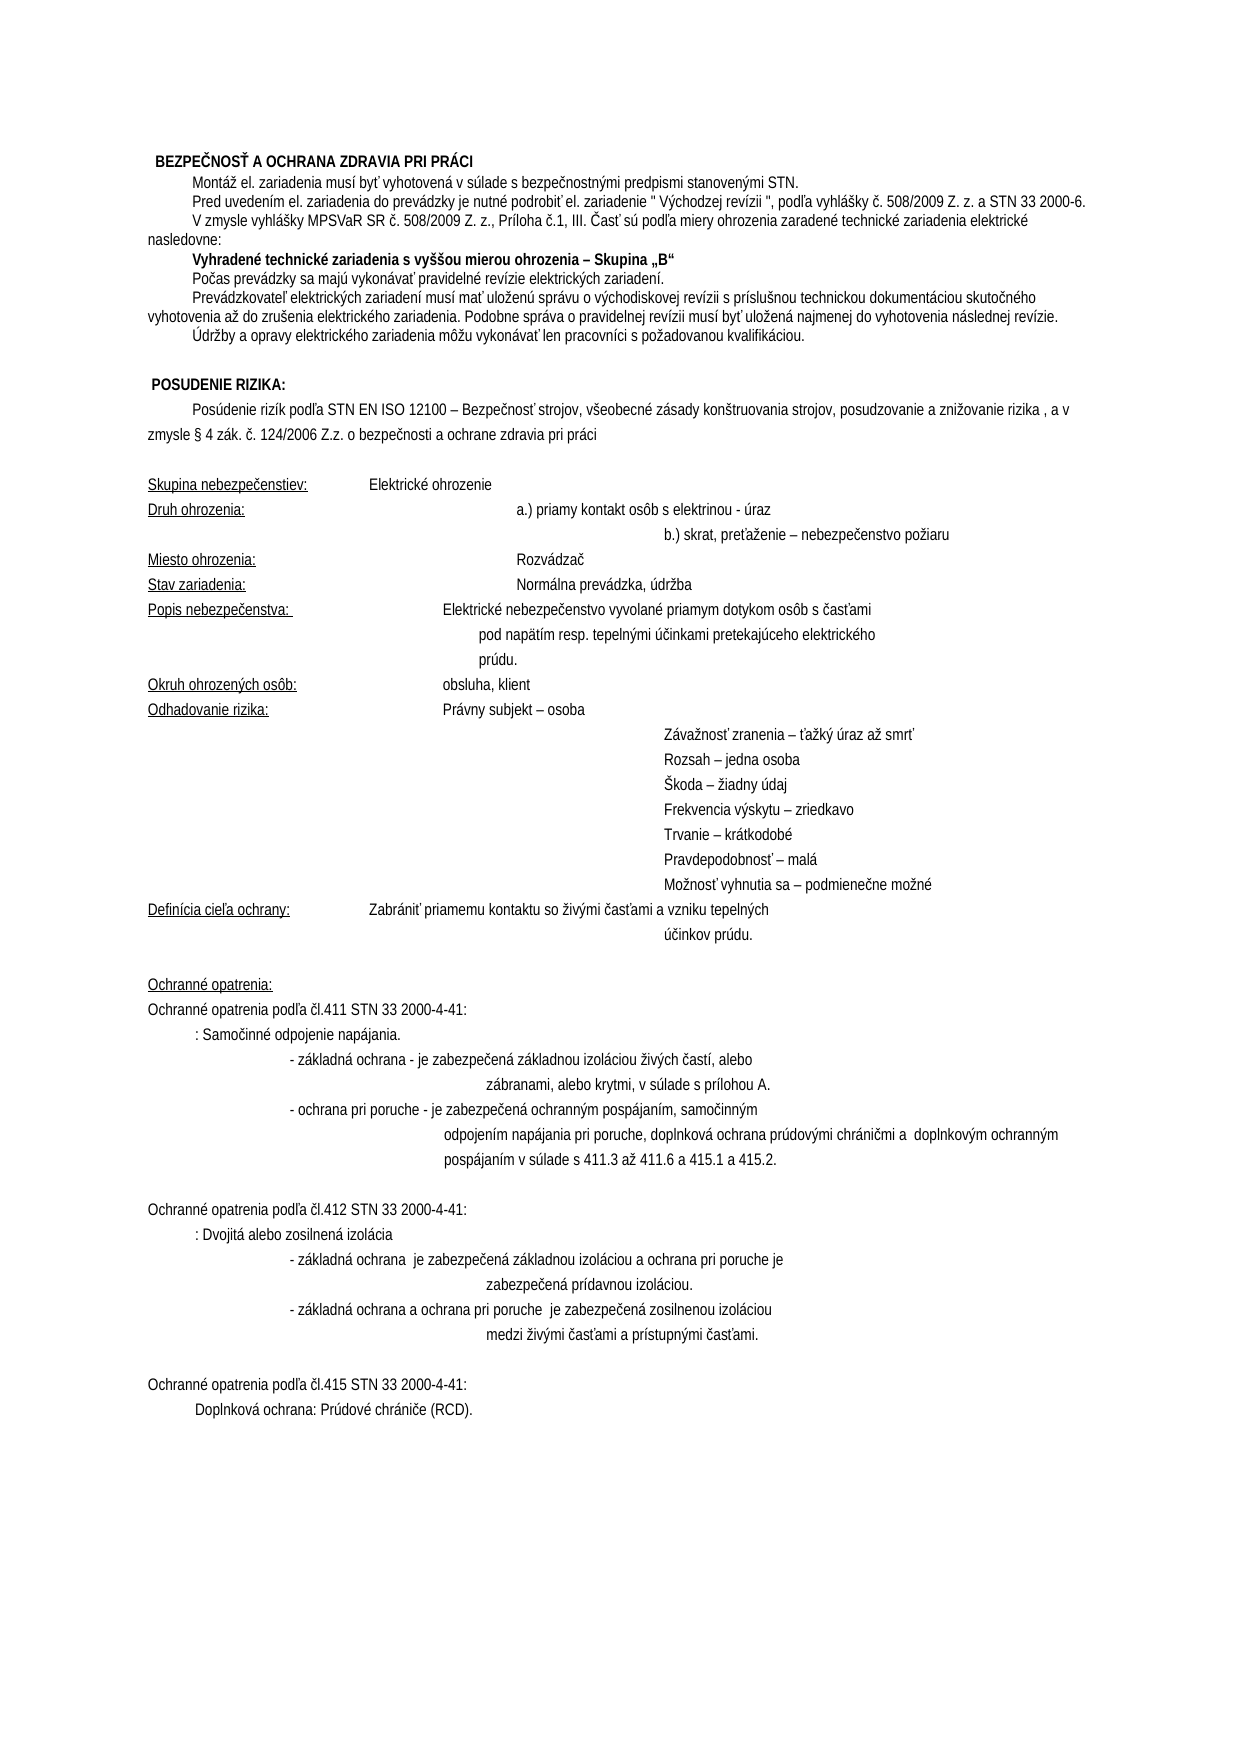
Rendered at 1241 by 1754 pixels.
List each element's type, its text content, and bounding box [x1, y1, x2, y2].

text Pravdepodobnosť – malá [148, 845, 1093, 870]
text zabezpečená prídavnou izoláciou. [431, 1270, 1093, 1295]
text V zmysle vyhlášky MPSVaR SR č. 508/2009 Z. z., Príloha č.1, III. Časť sú podľa miery ohrozenia zaradené technické zariadenia elektrické nasledovne: [148, 211, 1093, 249]
text Škoda – žiadny údaj [148, 770, 1093, 795]
text odpojením napájania pri poruche, doplnková ochrana prúdovými chráničmi a doplnkovým ochranným pospájaním v súlade s 411.3 až 411.6 a 415.1 a 415.2. [444, 1120, 1093, 1170]
text Posúdenie rizík podľa STN EN ISO 12100 – Bezpečnosť strojov, všeobecné zásady konštruovania strojov, posudzovanie a znižovanie rizika , a v zmysle § 4 zák. č. 124/2006 Z.z. o bezpečnosti a ochrane zdravia pri práci [148, 395, 1093, 445]
text Miesto ohrozenia: Rozvádzač [148, 545, 1093, 570]
text Prevádzkovateľ elektrických zariadení musí mať uloženú správu o východiskovej revízii s príslušnou technickou dokumentáciou skutočného vyhotovenia až do zrušenia elektrického zariadenia. Podobne správa o pravidelnej revízii musí byť uložená najmenej do vyhotovenia následnej revízie. [148, 288, 1093, 326]
text Odhadovanie rizika: Právny subjekt – osoba [148, 695, 1093, 720]
text Možnosť vyhnutia sa – podmienečne možné [148, 870, 1093, 895]
text zábranami, alebo krytmi, v súlade s prílohou A. [431, 1070, 1093, 1095]
text Okruh ohrozených osôb: obsluha, klient [148, 670, 1093, 695]
text - základná ochrana a ochrana pri poruche je zabezpečená zosilnenou izoláciou [242, 1295, 1093, 1320]
text Ochranné opatrenia podľa čl.412 STN 33 2000-4-41: [148, 1195, 1093, 1220]
text b.) skrat, preťaženie – nebezpečenstvo požiaru [148, 520, 1093, 545]
text Druh ohrozenia: a.) priamy kontakt osôb s elektrinou - úraz [148, 495, 1093, 520]
text - ochrana pri poruche - je zabezpečená ochranným pospájaním, samočinným [242, 1095, 1093, 1120]
text Definícia cieľa ochrany: Zabrániť priamemu kontaktu so živými časťami a vzniku tepelných [148, 895, 1093, 920]
text Ochranné opatrenia podľa čl.415 STN 33 2000-4-41: [148, 1370, 1093, 1395]
text Vyhradené technické zariadenia s vyššou mierou ohrozenia – Skupina „B“ [148, 249, 1093, 268]
text Závažnosť zranenia – ťažký úraz až smrť [148, 720, 1093, 745]
text Rozsah – jedna osoba [148, 745, 1093, 770]
text BEZPEČNOSŤ A OCHRANA ZDRAVIA PRI PRÁCI [148, 148, 1093, 173]
text POSUDENIE RIZIKA: [148, 370, 1093, 395]
text : Dvojitá alebo zosilnená izolácia [148, 1220, 1093, 1245]
text Pred uvedením el. zariadenia do prevádzky je nutné podrobiť el. zariadenie " Východzej revízii ", podľa vyhlášky č. 508/2009 Z. z. a STN 33 2000-6. [148, 192, 1093, 211]
text Frekvencia výskytu – zriedkavo [148, 795, 1093, 820]
text Trvanie – krátkodobé [148, 820, 1093, 845]
text prúdu. [431, 645, 1093, 670]
text Doplnková ochrana: Prúdové chrániče (RCD). [195, 1395, 1093, 1420]
text - základná ochrana - je zabezpečená základnou izoláciou živých častí, alebo [242, 1045, 1093, 1070]
text Ochranné opatrenia: [148, 970, 1093, 995]
text Stav zariadenia: Normálna prevádzka, údržba [148, 570, 1093, 595]
text Skupina nebezpečenstiev: Elektrické ohrozenie [148, 470, 1093, 495]
text Popis nebezpečenstva: Elektrické nebezpečenstvo vyvolané priamym dotykom osôb s časťami [148, 595, 1093, 620]
text - základná ochrana je zabezpečená základnou izoláciou a ochrana pri poruche je [242, 1245, 1093, 1270]
text Ochranné opatrenia podľa čl.411 STN 33 2000-4-41: [148, 995, 1093, 1020]
text Počas prevádzky sa majú vykonávať pravidelné revízie elektrických zariadení. [148, 268, 1093, 288]
text pod napätím resp. tepelnými účinkami pretekajúceho elektrického [431, 620, 1093, 645]
text Údržby a opravy elektrického zariadenia môžu vykonávať len pracovníci s požadovanou kvalifikáciou. [148, 326, 1093, 345]
text účinkov prúdu. [148, 920, 1093, 945]
text : Samočinné odpojenie napájania. [148, 1020, 1093, 1045]
text Montáž el. zariadenia musí byť vyhotovená v súlade s bezpečnostnými predpismi stanovenými STN. [148, 173, 1093, 192]
text medzi živými časťami a prístupnými časťami. [479, 1320, 1093, 1345]
